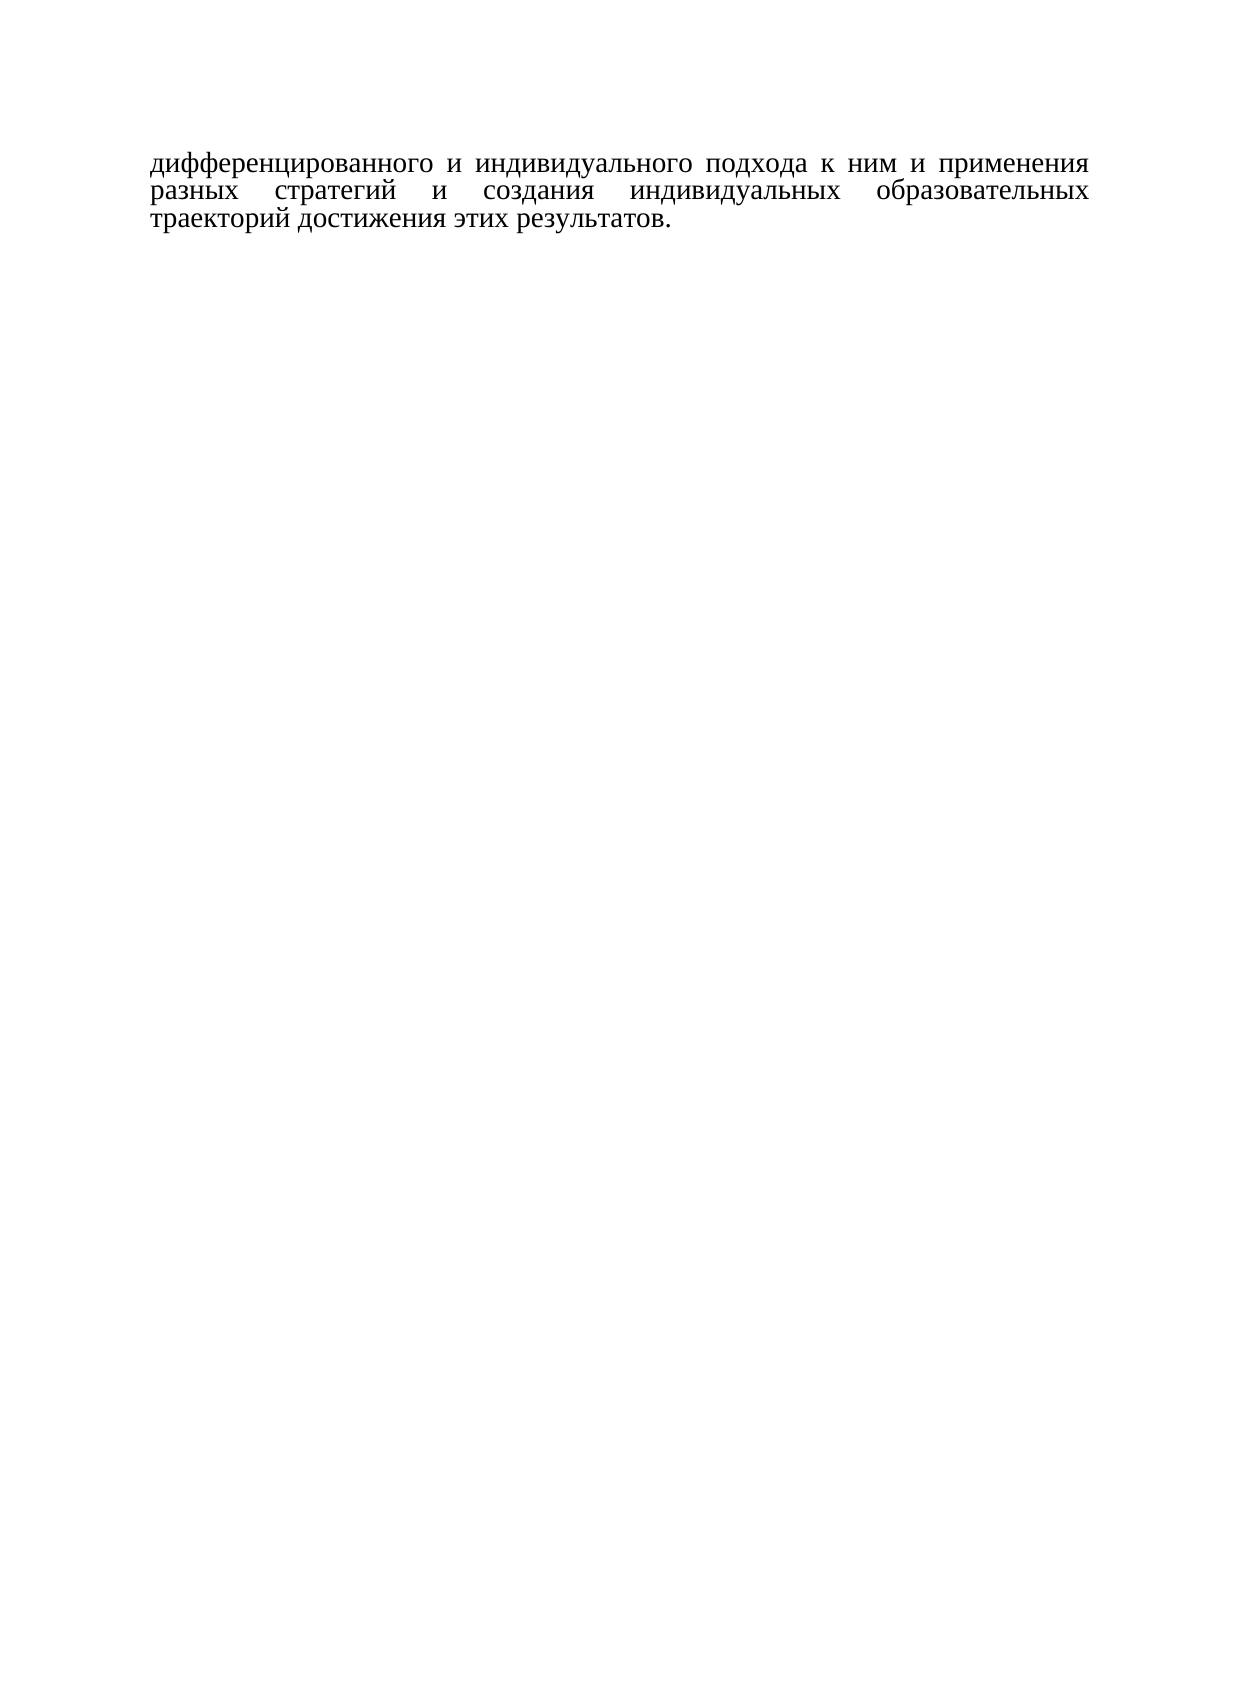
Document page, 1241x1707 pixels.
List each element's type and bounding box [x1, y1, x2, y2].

text [150, 150, 1090, 232]
